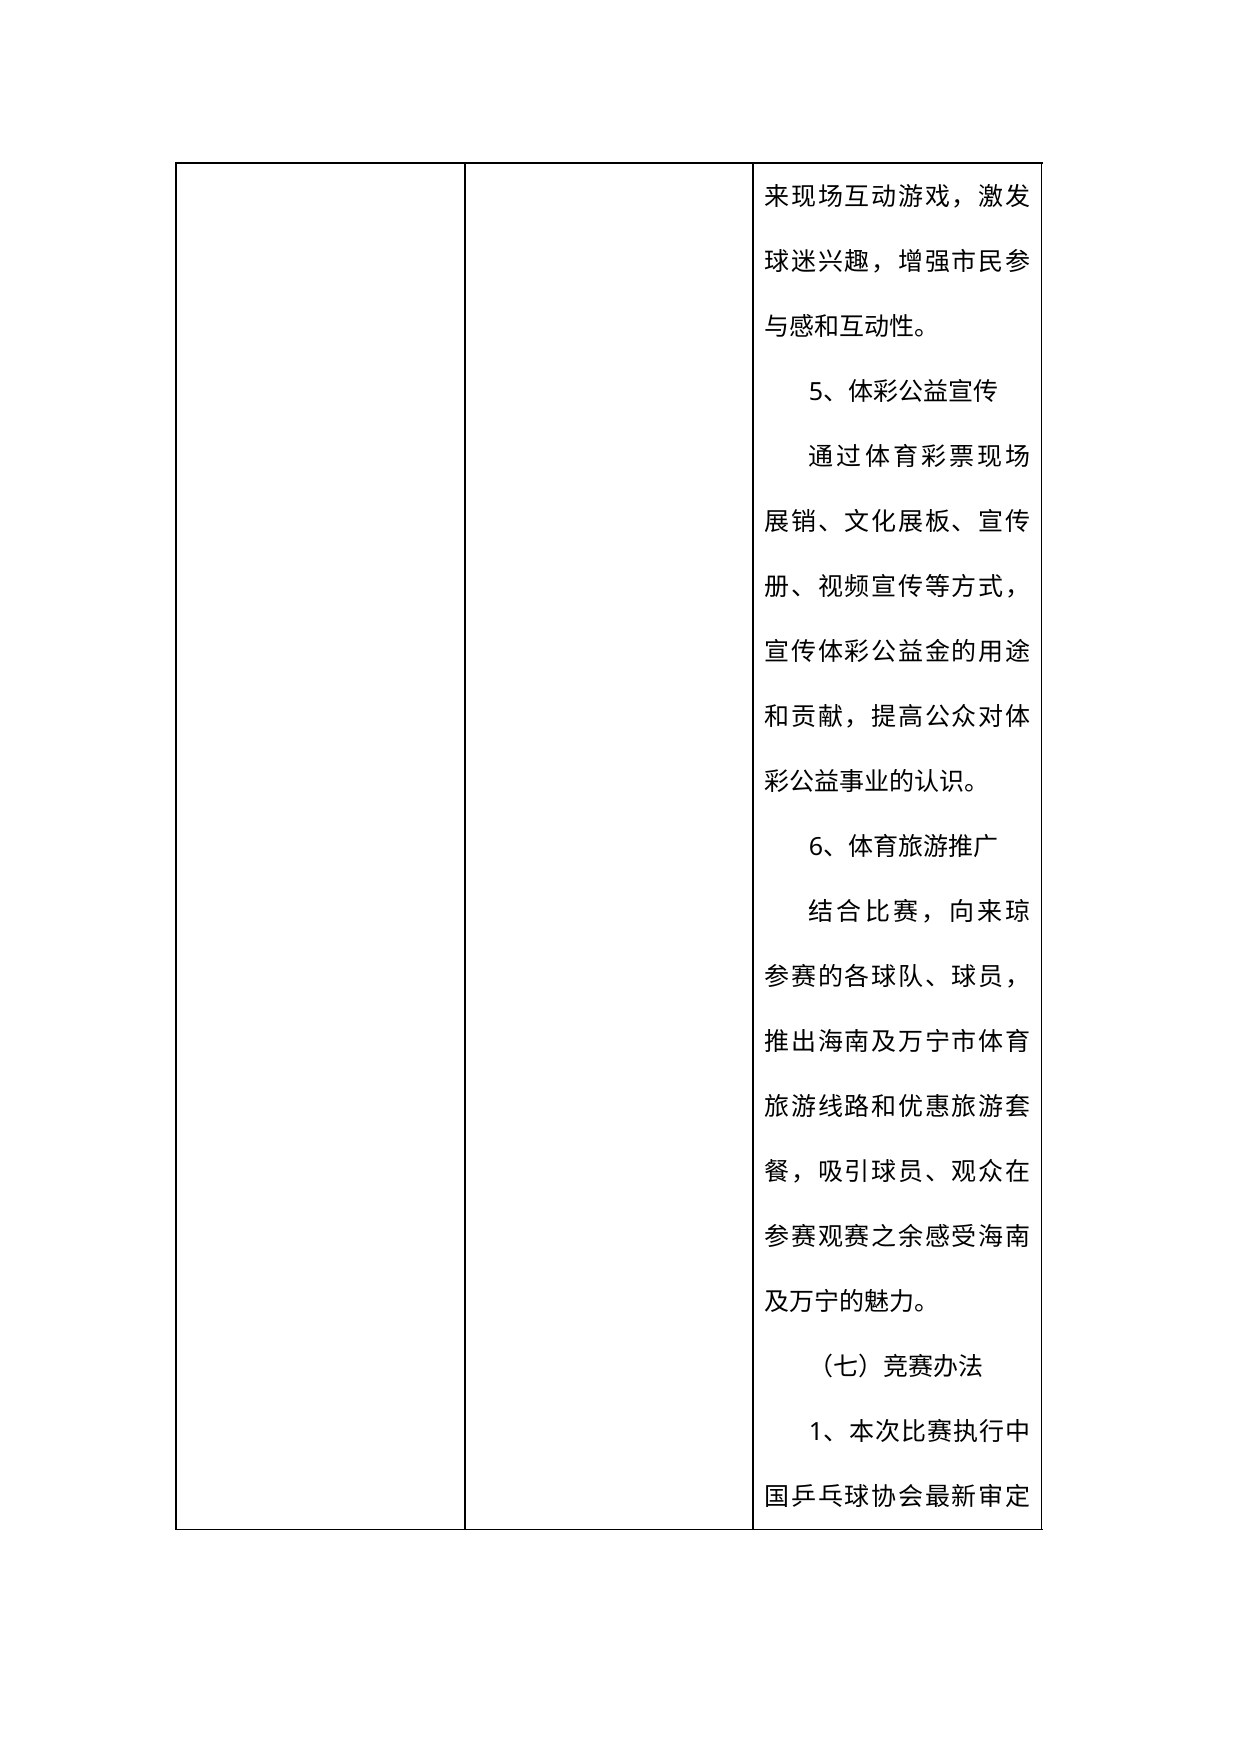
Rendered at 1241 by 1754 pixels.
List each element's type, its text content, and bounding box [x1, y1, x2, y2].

table_cell 1 [177, 164, 464, 1528]
table_cell ★ [466, 164, 752, 1528]
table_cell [754, 164, 1041, 1528]
